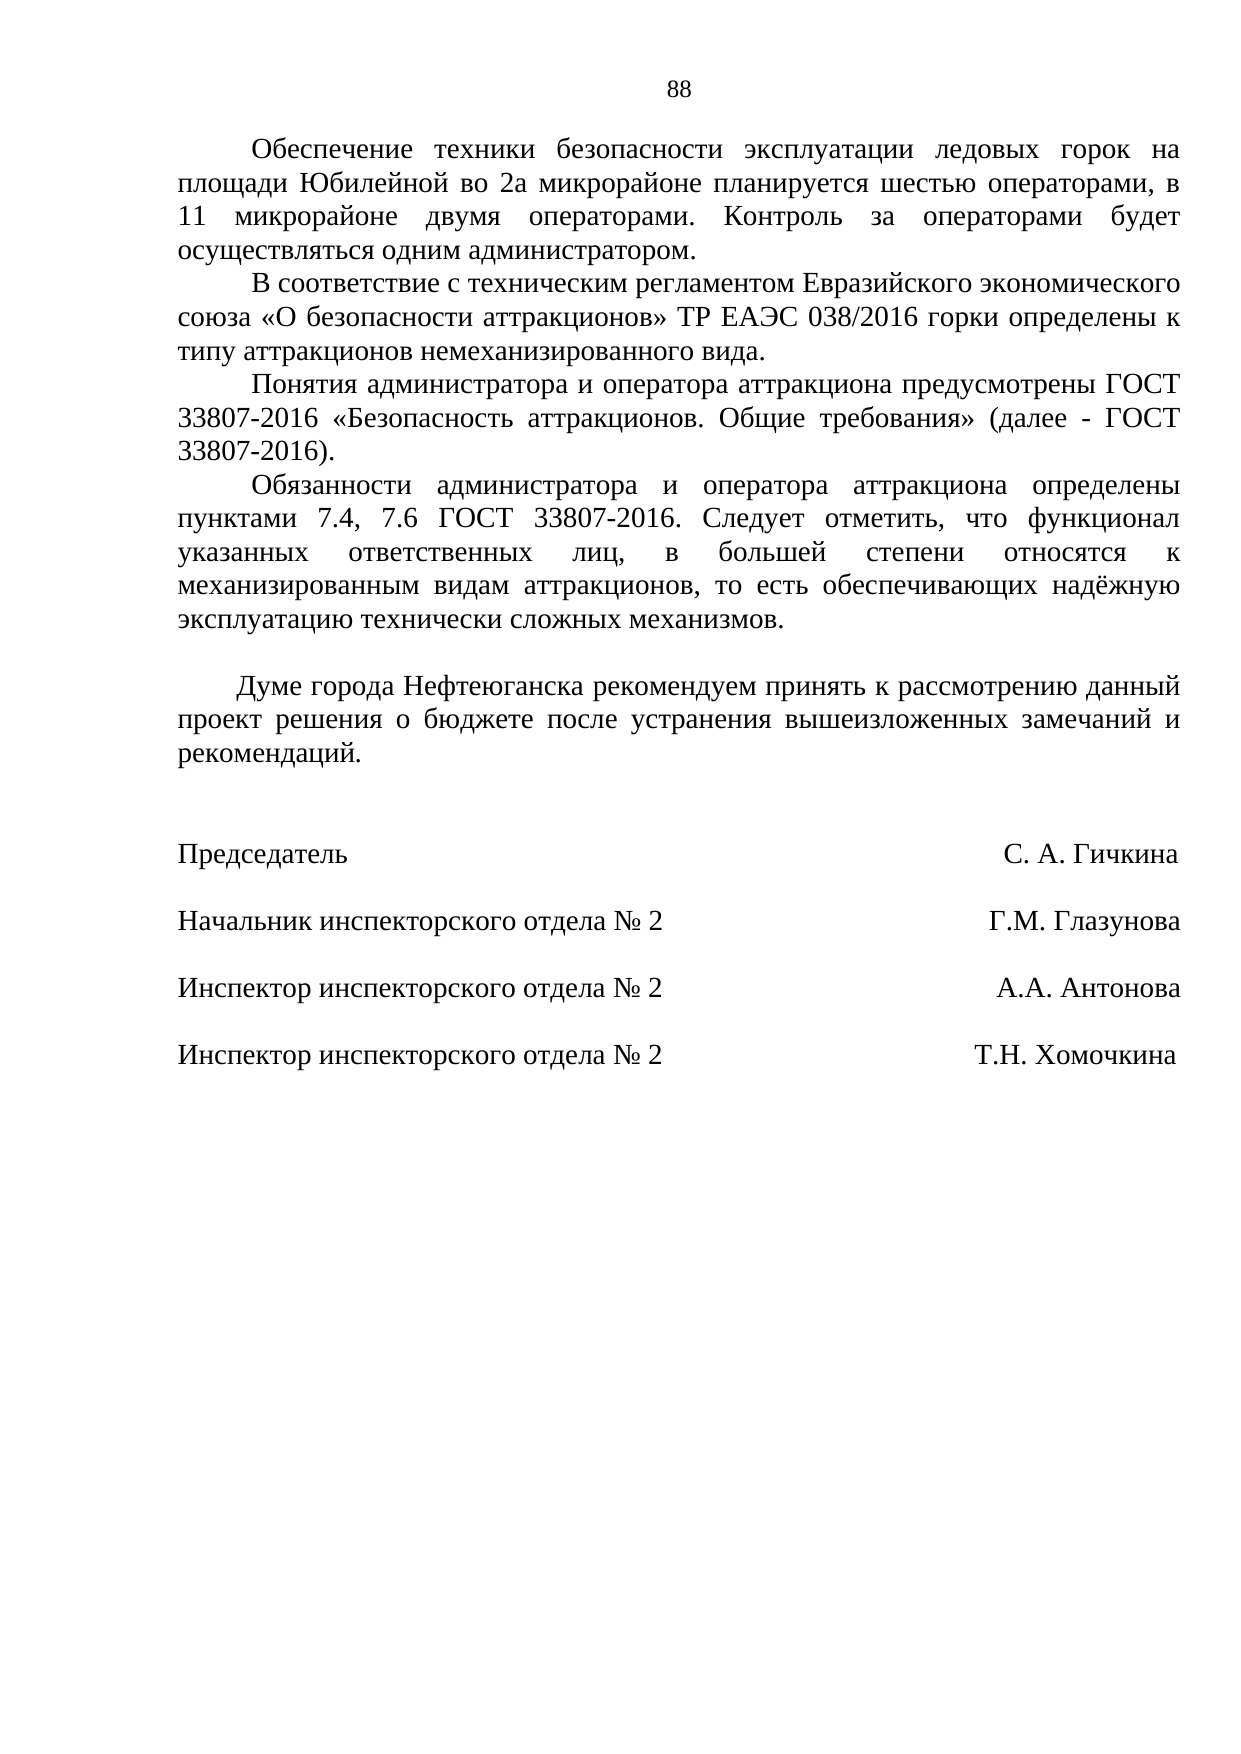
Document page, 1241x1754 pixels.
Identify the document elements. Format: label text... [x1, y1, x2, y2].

text Инспектор инспекторского отдела № 2 Т.Н. Хомочкина [177, 1037, 1181, 1071]
text Обеспечение техники безопасности эксплуатации ледовых горок на площади Юбилейной во 2а микрорайоне планируется шестью операторами, в 11 микрорайоне двумя операторами. Контроль за операторами будет осуществляться одним администратором. [177, 131, 1181, 266]
text Думе города Нефтеюганска рекомендуем принять к рассмотрению данный проект решения о бюджете после устранения вышеизложенных замечаний и рекомендаций. [177, 668, 1181, 769]
text Инспектор инспекторского отдела № 2 А.А. Антонова [177, 970, 1181, 1003]
text Обязанности администратора и оператора аттракциона определены пунктами 7.4, 7.6 ГОСТ 33807-2016. Следует отметить, что функционал указанных ответственных лиц, в большей степени относятся к механизированным видам аттракционов, то есть обеспечивающих надёжную эксплуатацию технически сложных механизмов. [177, 467, 1181, 634]
text Начальник инспекторского отдела № 2 Г.М. Глазунова [177, 903, 1181, 936]
text Понятия администратора и оператора аттракциона предусмотрены ГОСТ 33807-2016 «Безопасность аттракционов. Общие требования» (далее - ГОСТ 33807-2016). [177, 366, 1181, 467]
text Председатель С. А. Гичкина [177, 836, 1181, 869]
text В соответствие с техническим регламентом Евразийского экономического союза «О безопасности аттракционов» ТР ЕАЭС 038/2016 горки определены к типу аттракционов немеханизированного вида. [177, 266, 1181, 366]
